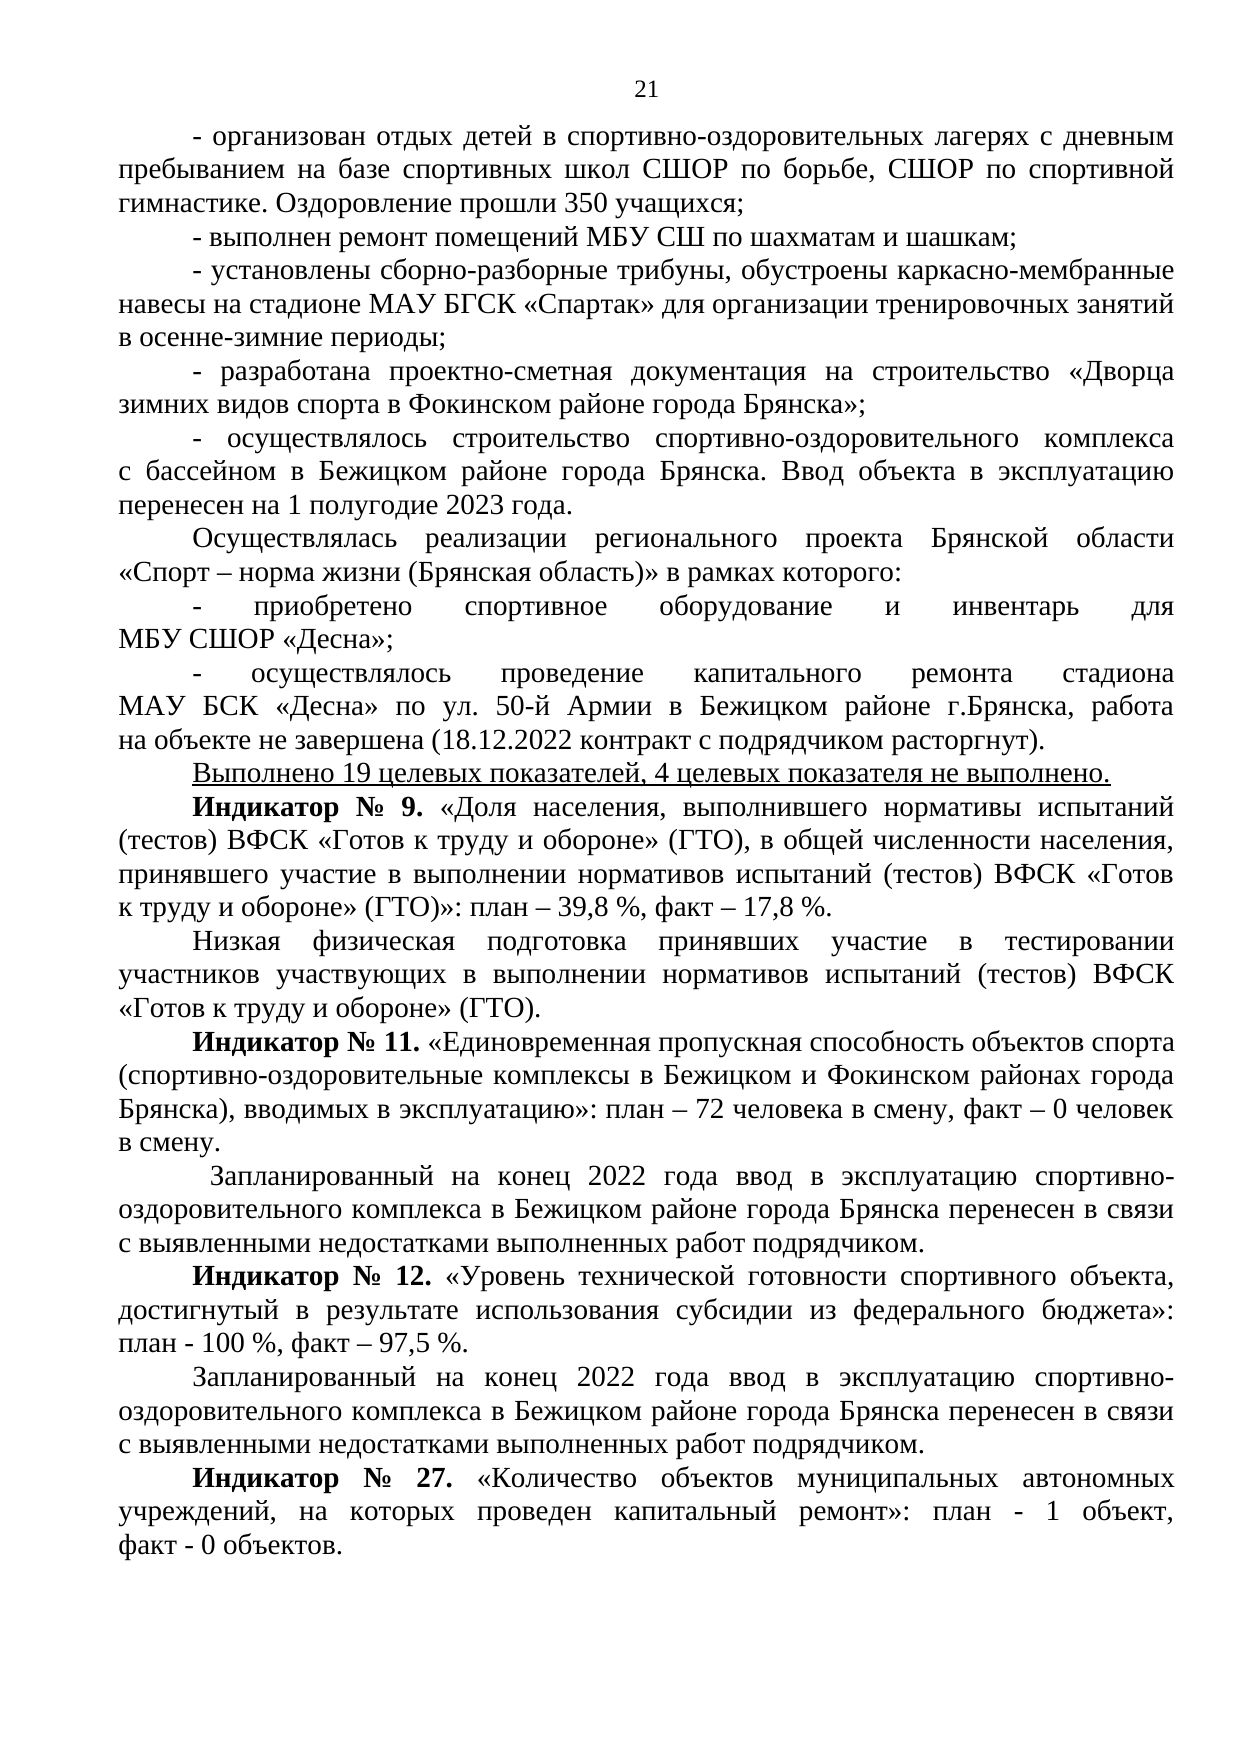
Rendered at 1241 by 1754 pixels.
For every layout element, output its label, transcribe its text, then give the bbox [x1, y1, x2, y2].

text - осуществлялось строительство спортивно-оздоровительного комплекса с бассейном в Бежицком районе города Брянска. Ввод объекта в эксплуатацию перенесен на 1 полугодие 2023 года. [118, 420, 1175, 521]
text - осуществлялось проведение капитального ремонта стадиона МАУ БСК «Десна» по ул. 50-й Армии в Бежицком районе г.Брянска, работа на объекте не завершена (18.12.2022 контракт с подрядчиком расторгнут). [118, 655, 1175, 755]
text Выполнено 19 целевых показателей, 4 целевых показателя не выполнено. [118, 755, 1175, 789]
text Низкая физическая подготовка принявших участие в тестировании участников участвующих в выполнении нормативов испытаний (тестов) ВФСК «Готов к труду и обороне» (ГТО). [118, 923, 1175, 1024]
text Запланированный на конец 2022 года ввод в эксплуатацию спортивно-оздоровительного комплекса в Бежицком районе города Брянска перенесен в связи с выявленными недостатками выполненных работ подрядчиком. [118, 1158, 1175, 1258]
text - выполнен ремонт помещений МБУ СШ по шахматам и шашкам; [118, 219, 1175, 252]
text Индикатор № 12. «Уровень технической готовности спортивного объекта, достигнутый в результате использования субсидии из федерального бюджета»: план - 100 %, факт – 97,5 %. [118, 1258, 1175, 1359]
text Индикатор № 11. «Единовременная пропускная способность объектов спорта (спортивно-оздоровительные комплексы в Бежицком и Фокинском районах города Брянска), вводимых в эксплуатацию»: план – 72 человека в смену, факт – 0 человек в смену. [118, 1024, 1175, 1158]
text - разработана проектно-сметная документация на строительство «Дворца зимних видов спорта в Фокинском районе города Брянска»; [118, 353, 1175, 420]
text - организован отдых детей в спортивно-оздоровительных лагерях с дневным пребыванием на базе спортивных школ СШОР по борьбе, СШОР по спортивной гимнастике. Оздоровление прошли 350 учащихся; [118, 118, 1175, 219]
text Индикатор № 9. «Доля населения, выполнившего нормативы испытаний (тестов) ВФСК «Готов к труду и обороне» (ГТО), в общей численности населения, принявшего участие в выполнении нормативов испытаний (тестов) ВФСК «Готов к труду и обороне» (ГТО)»: план – 39,8 %, факт – 17,8 %. [118, 789, 1175, 923]
text - приобретено спортивное оборудование и инвентарь для МБУ СШОР «Десна»; [118, 588, 1175, 655]
text - установлены сборно-разборные трибуны, обустроены каркасно-мембранные навесы на стадионе МАУ БГСК «Спартак» для организации тренировочных занятий в осенне-зимние периоды; [118, 252, 1175, 353]
text Запланированный на конец 2022 года ввод в эксплуатацию спортивно-оздоровительного комплекса в Бежицком районе города Брянска перенесен в связи с выявленными недостатками выполненных работ подрядчиком. [118, 1359, 1175, 1460]
text Осуществлялась реализации регионального проекта Брянской области «Спорт – норма жизни (Брянская область)» в рамках которого: [118, 521, 1175, 588]
text Индикатор № 27. «Количество объектов муниципальных автономных учреждений, на которых проведен капитальный ремонт»: план - 1 объект, факт - 0 объектов. [118, 1460, 1175, 1560]
